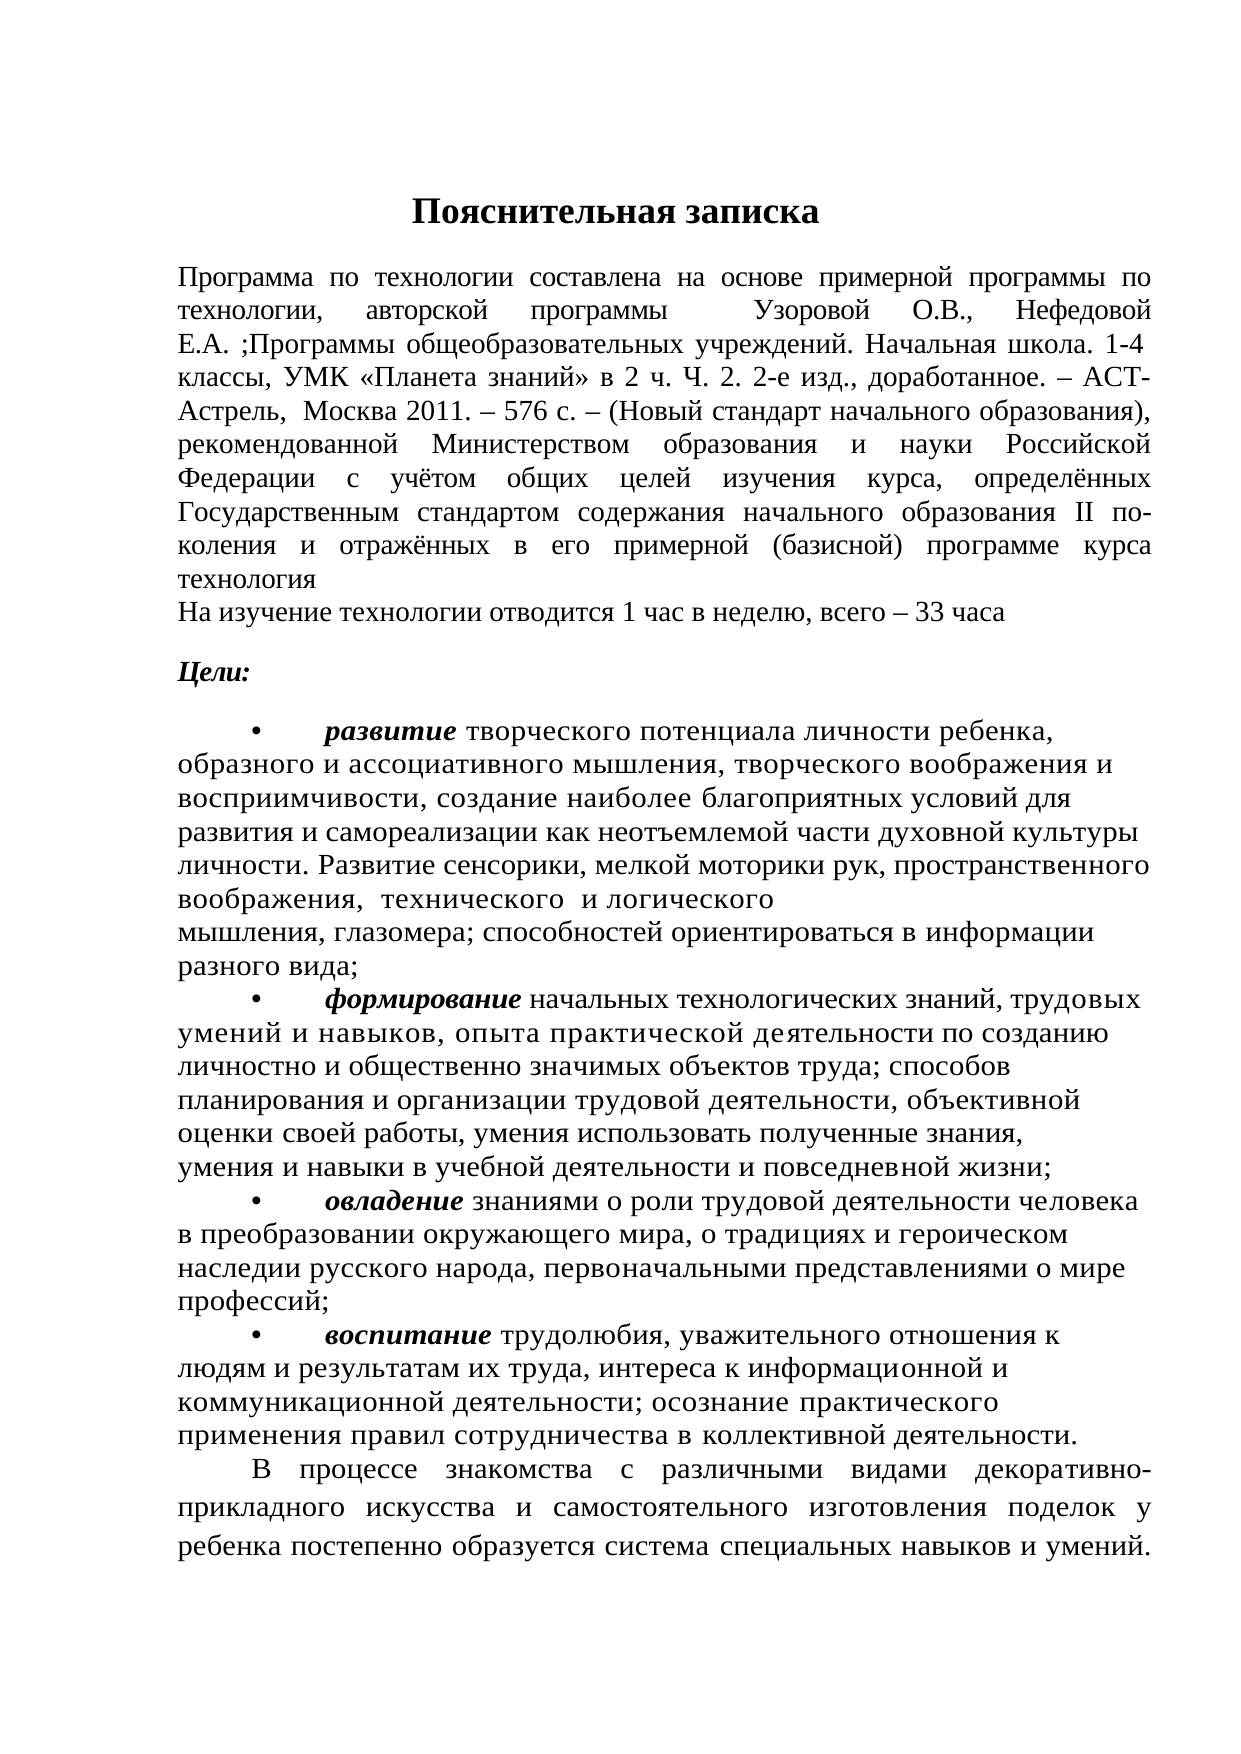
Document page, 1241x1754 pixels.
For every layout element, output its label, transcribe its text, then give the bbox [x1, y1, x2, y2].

list формирование начальных технологических знаний, трудовых умений и навыков, опыта практической деятельности по созданию личностно и общественно значимых объектов труда; способов планирования и организации трудовой деятельности, объективной оценки своей работы, умения использовать полученные знания, умения и навыки в учебной деятельности и повседневной жизни; [177, 981, 1152, 1183]
text Программа по технологии составлена на основе примерной программы по технологии, авторской программы Узоровой О.В., Нефедовой Е.А. ;Программы общеобразовательных учреждений. Начальная школа. 1-4 классы, УМК «Планета знаний» в 2 ч. Ч. 2. 2-е изд., доработанное. – АСТ-Астрель, Москва 2011. – 576 с. – (Новый стандарт начального образования), рекомендованной Министерством образования и науки Российской Федерации с учётом общих целей изучения курса, определённых Государственным стандартом содержания начального образования II поколения и отражённых в его примерной (базисной) программе курса технология [177, 259, 1152, 594]
list воспитание трудолюбия, уважительного отношения к людям и результатам их труда, интереса к информационной и коммуникационной деятельности; осознание практического применения правил сотрудничества в коллективной деятельности. [177, 1317, 1152, 1451]
text Цели: [177, 654, 1152, 687]
list развитие творческого потенциала личности ребенка, образного и ассоциативного мышления, творческого воображения и восприимчивости, создание наиболее благоприятных условий для развития и самореализации как неотъемлемой части духовной культуры личности. Развитие сенсорики, мелкой моторики рук, пространственного воображения, технического и логического мышления, глазомера; способностей ориентироваться в информации разного вида; [177, 713, 1152, 981]
text На изучение технологии отводится 1 час в неделю, всего – 33 часа [177, 594, 1152, 628]
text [177, 1451, 1152, 1562]
text Пояснительная записка [177, 188, 1152, 232]
list овладение знаниями о роли трудовой деятельности человека в преобразовании окружающего мира, о традициях и героическом наследии русского народа, первоначальными представлениями о мире профессий; [177, 1183, 1152, 1317]
